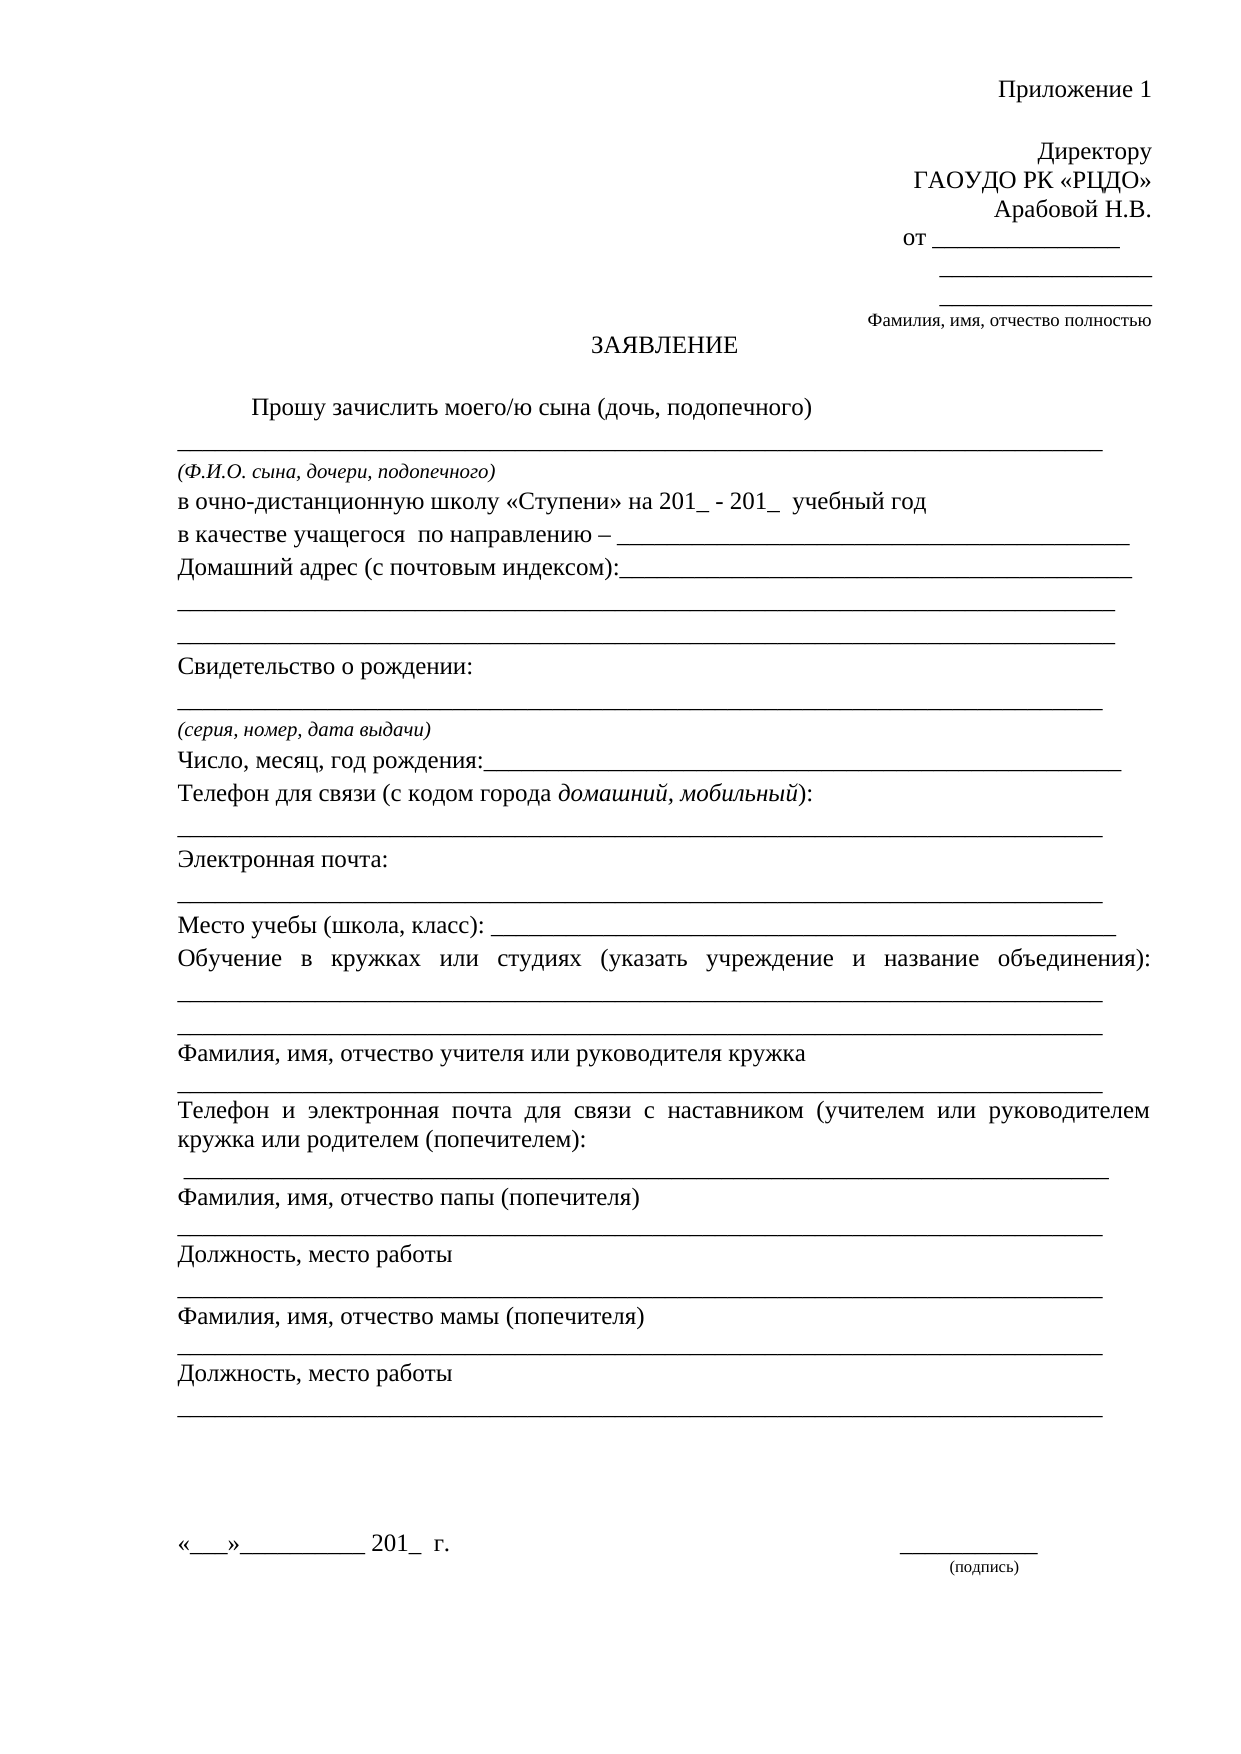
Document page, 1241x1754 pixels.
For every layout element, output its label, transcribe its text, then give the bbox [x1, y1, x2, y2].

text ГАОУДО РК «РЦДО» [177, 165, 1152, 194]
text Домашний адрес (с почтовым индексом):_________________________________________ [177, 552, 1152, 581]
text Прошу зачислить моего/ю сына (дочь, подопечного) [177, 392, 1152, 421]
text Должность, место работы [177, 1239, 1152, 1268]
text Приложение 1 [177, 74, 1152, 103]
text ___________________________________________________________________________ [177, 618, 1152, 647]
text Фамилия, имя, отчество полностью [177, 309, 1152, 330]
text __________________________________________________________________________ [177, 684, 1152, 713]
text __________________________________________________________________________ [177, 811, 1152, 840]
text Место учебы (школа, класс): __________________________________________________ [177, 910, 1152, 939]
text от _______________ [177, 222, 1152, 251]
table_header «___»__________ 201_ г. ___________ [166, 1528, 1107, 1557]
text ЗАЯВЛЕНИЕ [177, 330, 1152, 359]
text Телефон и электронная почта для связи с наставником (учителем или руководителем кружка или родителем (попечителем): [177, 1095, 1152, 1153]
text __________________________________________________________________________ [177, 877, 1152, 906]
text _________________ [177, 251, 1152, 280]
text Электронная почта: [177, 844, 1152, 873]
text в качестве учащегося по направлению – _________________________________________ [177, 519, 1152, 548]
text __________________________________________________________________________ [177, 426, 1152, 454]
text Должность, место работы [177, 1358, 1152, 1387]
table_cell (подпись) [166, 1557, 1107, 1576]
text __________________________________________________________________________ [177, 1009, 1152, 1038]
text Фамилия, имя, отчество папы (попечителя) [177, 1182, 1152, 1210]
text Телефон для связи (с кодом города домашний, мобильный): [177, 778, 1152, 807]
text в очно-дистанционную школу «Ступени» на 201_ - 201_ учебный год [177, 486, 1152, 515]
text Арабовой Н.В. [177, 194, 1152, 222]
text Свидетельство о рождении: [177, 651, 1152, 680]
text __________________________________________________________________________ [177, 1272, 1152, 1301]
text Директору [177, 136, 1152, 165]
text Фамилия, имя, отчество мамы (попечителя) [177, 1301, 1152, 1329]
text _________________ [177, 280, 1152, 309]
text (Ф.И.О. сына, дочери, подопечного) [177, 458, 1152, 483]
text __________________________________________________________________________ [177, 1153, 1152, 1182]
text Фамилия, имя, отчество учителя или руководителя кружка [177, 1038, 1152, 1067]
text Обучение в кружках или студиях (указать учреждение и название объединения): __________________________________________________________________________ [177, 943, 1152, 1005]
text Число, месяц, год рождения:___________________________________________________ [177, 745, 1152, 774]
text __________________________________________________________________________ [177, 1329, 1152, 1358]
text __________________________________________________________________________ [177, 1067, 1152, 1095]
text ___________________________________________________________________________ [177, 585, 1152, 614]
text __________________________________________________________________________ [177, 1210, 1152, 1239]
text __________________________________________________________________________ [177, 1391, 1152, 1420]
text (серия, номер, дата выдачи) [177, 717, 1152, 741]
